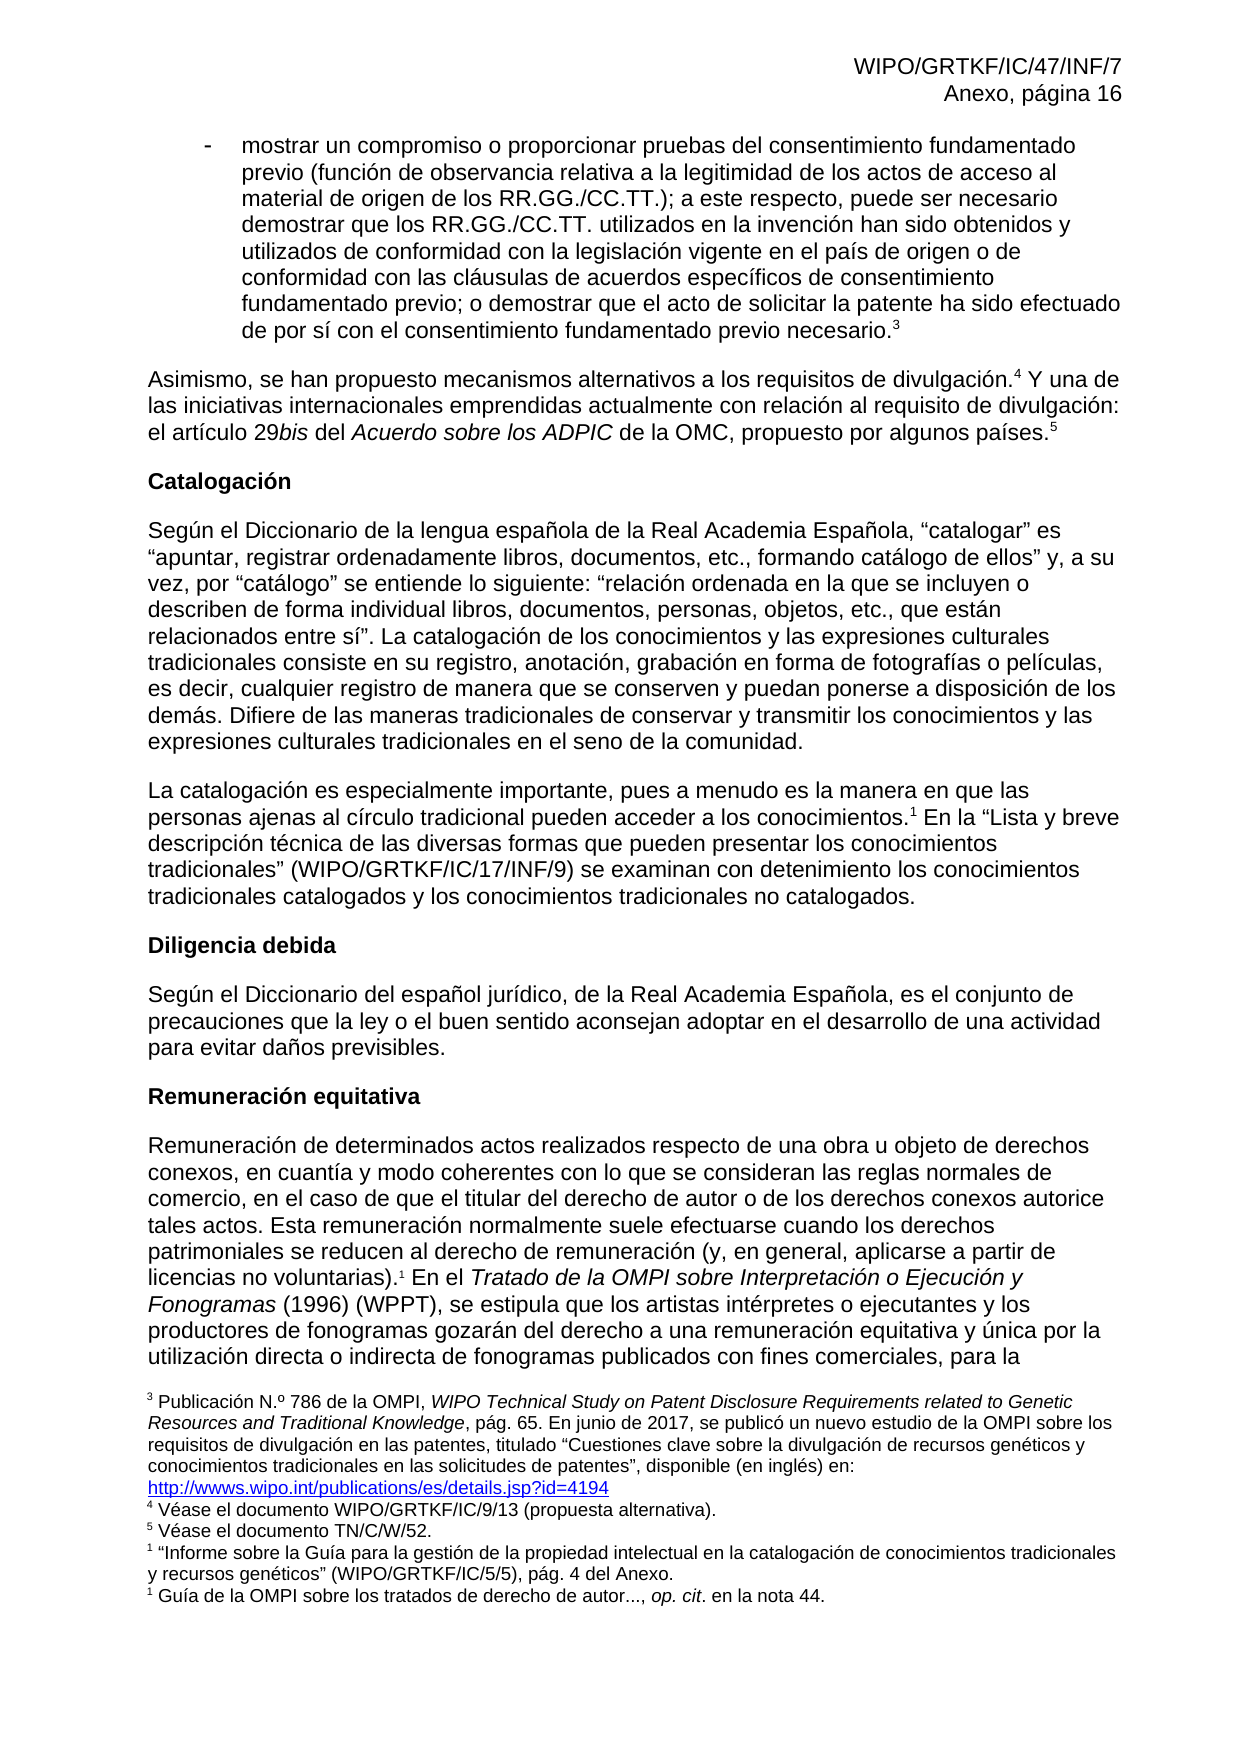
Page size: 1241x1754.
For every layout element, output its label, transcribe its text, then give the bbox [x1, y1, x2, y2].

text Según el Diccionario de la lengua española de la Real Academia Española, “catalogar” es “apuntar, registrar ordenadamente libros, documentos, etc., formando catálogo de ellos” y, a su vez, por “catálogo” se entiende lo siguiente: “relación ordenada en la que se incluyen o describen de forma individual libros, documentos, personas, objetos, etc., que están relacionados entre sí”. La catalogación de los conocimientos y las expresiones culturales tradicionales consiste en su registro, anotación, grabación en forma de fotografías o películas, es decir, cualquier registro de manera que se conserven y puedan ponerse a disposición de los demás. Difiere de las maneras tradicionales de conservar y transmitir los conocimientos y las expresiones culturales tradicionales en el seno de la comunidad. [148, 517, 1122, 754]
text Asimismo, se han propuesto mecanismos alternativos a los requisitos de divulgación. Y una de las iniciativas internacionales emprendidas actualmente con relación al requisito de divulgación: el artículo 29bis del Acuerdo sobre los ADPIC de la OMC, propuesto por algunos países. [148, 366, 1122, 445]
list mostrar un compromiso o proporcionar pruebas del consentimiento fundamentado previo (función de observancia relativa a la legitimidad de los actos de acceso al material de origen de los RR.GG./CC.TT.); a este respecto, puede ser necesario demostrar que los RR.GG./CC.TT. utilizados en la invención han sido obtenidos y utilizados de conformidad con la legislación vigente en el país de origen o de conformidad con las cláusulas de acuerdos específicos de consentimiento fundamentado previo; o demostrar que el acto de solicitar la patente ha sido efectuado de por sí con el consentimiento fundamentado previo necesario. [204, 132, 1122, 343]
subtitle Diligencia debida [148, 932, 1122, 958]
text La catalogación es especialmente importante, pues a menudo es la manera en que las personas ajenas al círculo tradicional pueden acceder a los conocimientos. En la “Lista y breve descripción técnica de las diversas formas que pueden presentar los conocimientos tradicionales” (WIPO/GRTKF/IC/17/INF/9) se examinan con detenimiento los conocimientos tradicionales catalogados y los conocimientos tradicionales no catalogados. [148, 777, 1122, 909]
subtitle Remuneración equitativa [148, 1083, 1122, 1109]
text Según el Diccionario del español jurídico, de la Real Academia Española, es el conjunto de precauciones que la ley o el buen sentido aconsejan adoptar en el desarrollo de una actividad para evitar daños previsibles. [148, 981, 1122, 1060]
subtitle Catalogación [148, 468, 1122, 494]
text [148, 1132, 1122, 1370]
